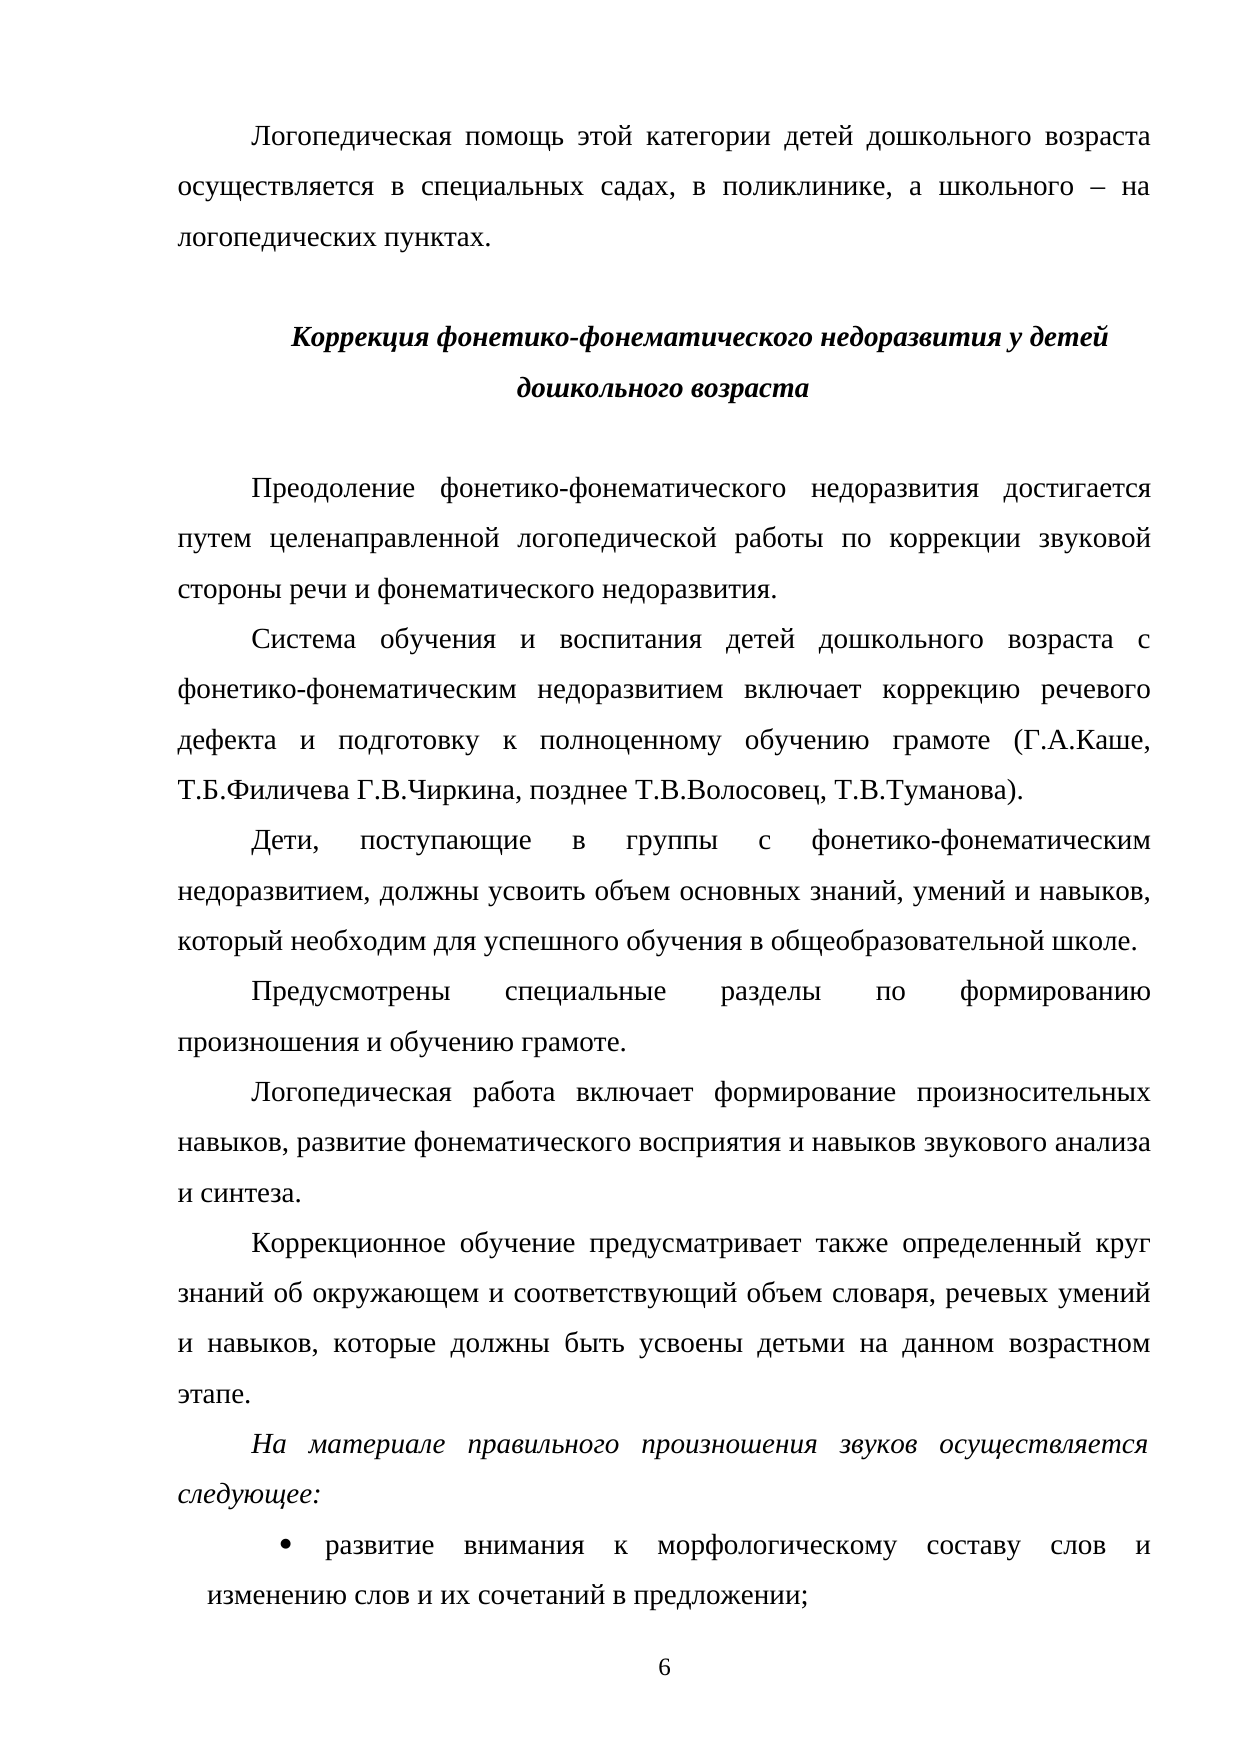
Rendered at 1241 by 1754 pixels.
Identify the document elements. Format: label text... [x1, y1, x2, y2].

text На материале правильного произношения звуков осуществляется следующее: [177, 1426, 1152, 1510]
text Преодоление фонетико-фонематического недоразвития достигается путем целенаправленной логопедической работы по коррекции звуковой стороны речи и фонематического недоразвития. [177, 470, 1152, 604]
list развитие внимания к морфологическому составу слов и изменению слов и их сочетаний в предложении; [207, 1527, 1152, 1611]
text Логопедическая помощь этой категории детей дошкольного возраста осуществляется в специальных садах, в поликлинике, а школьного – на логопедических пунктах. [177, 118, 1152, 252]
text Предусмотрены специальные разделы по формированию произношения и обучению грамоте. [177, 973, 1152, 1057]
text Система обучения и воспитания детей дошкольного возраста с фонетико-фонематическим недоразвитием включает коррекцию речевого дефекта и подготовку к полноценному обучению грамоте (Г.А.Каше, Т.Б.Филичева Г.В.Чиркина, позднее Т.В.Волосовец, Т.В.Туманова). [177, 621, 1152, 806]
text Дети, поступающие в группы с фонетико-фонематическим недоразвитием, должны усвоить объем основных знаний, умений и навыков, который необходим для успешного обучения в общеобразовательной школе. [177, 822, 1152, 957]
text Коррекционное обучение предусматривает также определенный круг знаний об окружающем и соответствующий объем словаря, речевых умений и навыков, которые должны быть усвоены детьми на данном возрастном этапе. [177, 1225, 1152, 1409]
text Коррекция фонетико-фонематического недоразвития у детей дошкольного возраста [177, 319, 1152, 403]
text Логопедическая работа включает формирование произносительных навыков, развитие фонематического восприятия и навыков звукового анализа и синтеза. [177, 1074, 1152, 1208]
